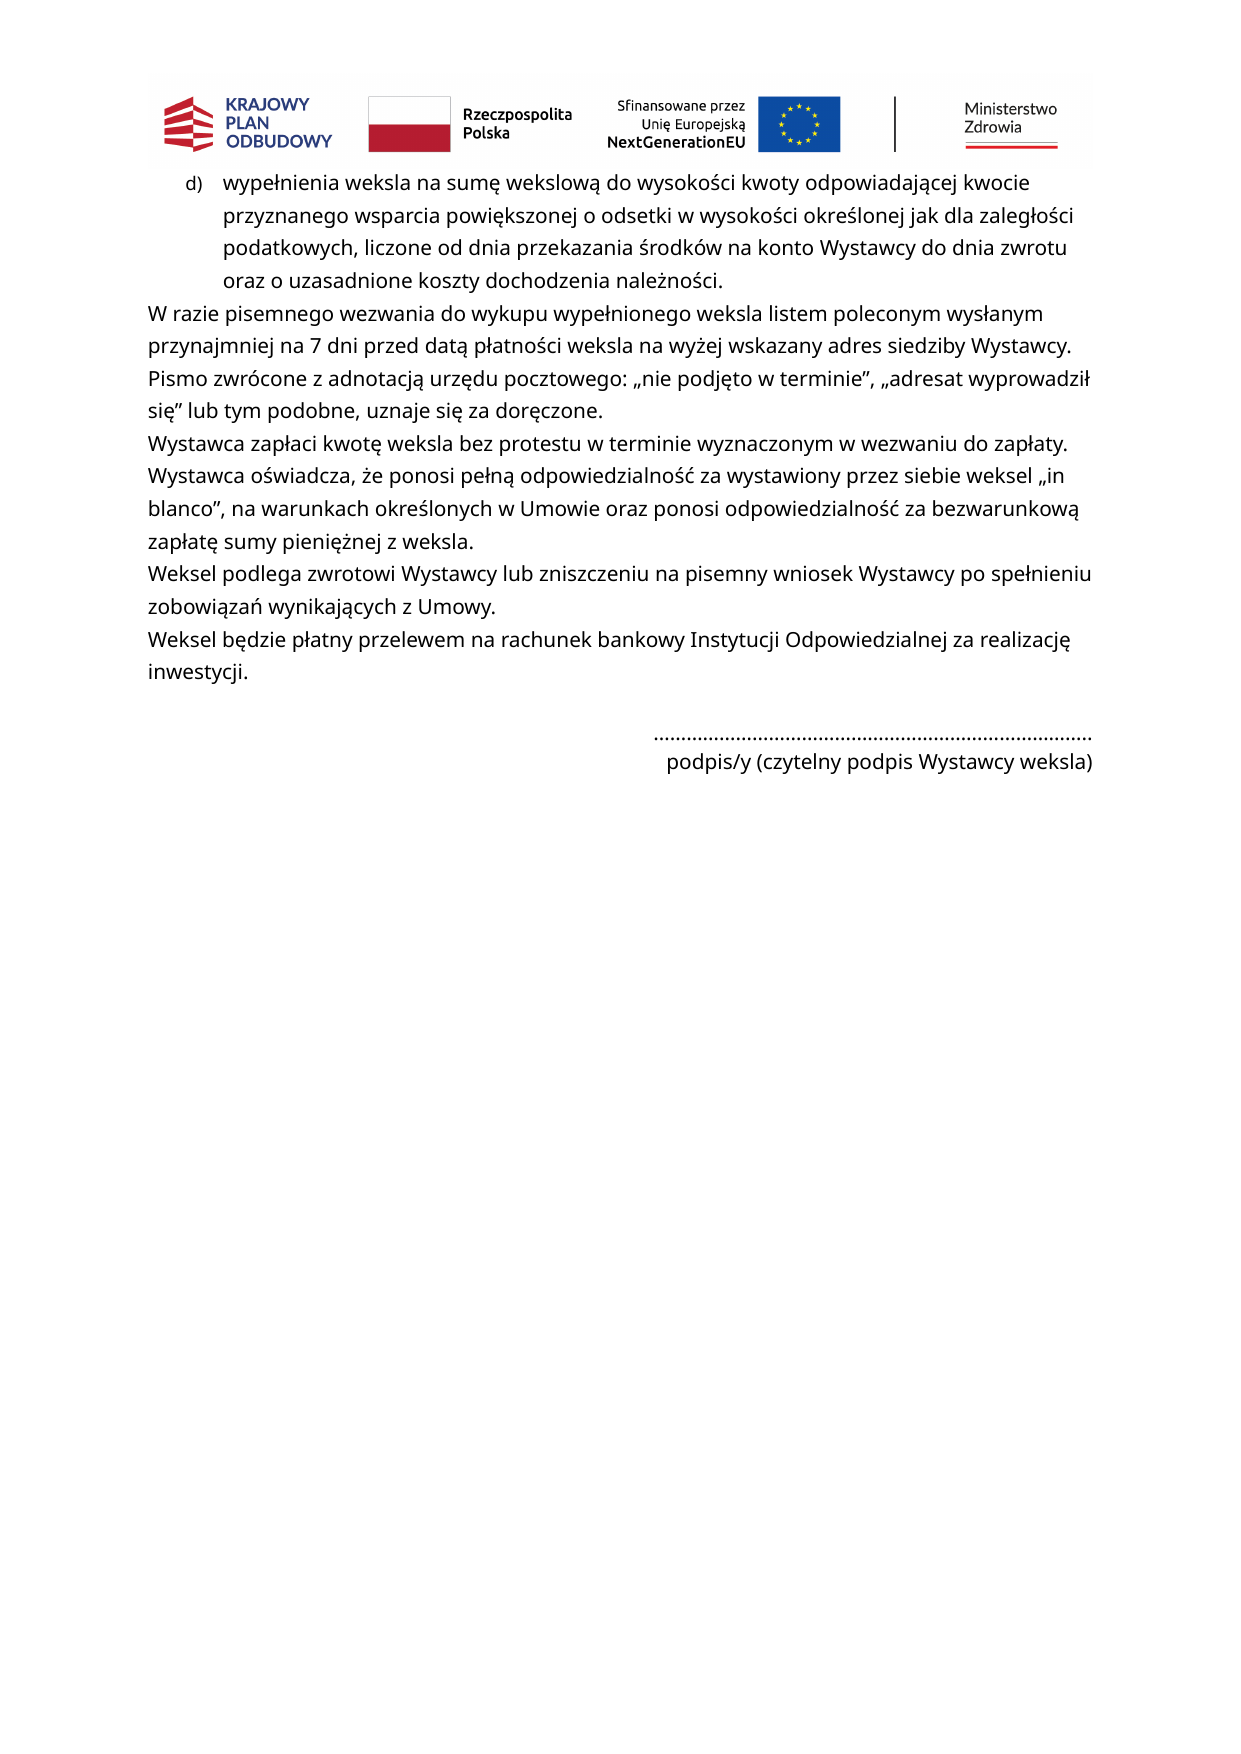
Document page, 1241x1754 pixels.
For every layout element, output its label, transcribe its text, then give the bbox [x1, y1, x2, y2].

text Weksel podlega zwrotowi Wystawcy lub zniszczeniu na pisemny wniosek Wystawcy po spełnieniu zobowiązań wynikających z Umowy. [148, 559, 1093, 621]
picture [147, 73, 1093, 169]
text W razie pisemnego wezwania do wykupu wypełnionego weksla listem poleconym wysłanym przynajmniej na 7 dni przed datą płatności weksla na wyżej wskazany adres siedziby Wystawcy. [148, 299, 1093, 360]
text Wystawca oświadcza, że ponosi pełną odpowiedzialność za wystawiony przez siebie weksel „in blanco”, na warunkach określonych w Umowie oraz ponosi odpowiedzialność za bezwarunkową zapłatę sumy pieniężnej z weksla. [148, 462, 1093, 555]
text podpis/y (czytelny podpis Wystawcy weksla) [148, 747, 1093, 775]
text Weksel będzie płatny przelewem na rachunek bankowy Instytucji Odpowiedzialnej za realizację inwestycji. [148, 625, 1093, 686]
text …………………………………………………………………….. [148, 718, 1093, 747]
list wypełnienia weksla na sumę wekslową do wysokości kwoty odpowiadającej kwocie przyznanego wsparcia powiększonej o odsetki w wysokości określonej jak dla zaległości podatkowych, liczone od dnia przekazania środków na konto Wystawcy do dnia zwrotu oraz o uzasadnione koszty dochodzenia należności. [185, 169, 1093, 294]
text Wystawca zapłaci kwotę weksla bez protestu w terminie wyznaczonym w wezwaniu do zapłaty. [148, 429, 1093, 457]
text Pismo zwrócone z adnotacją urzędu pocztowego: „nie podjęto w terminie”, „adresat wyprowadził się” lub tym podobne, uznaje się za doręczone. [148, 364, 1093, 425]
